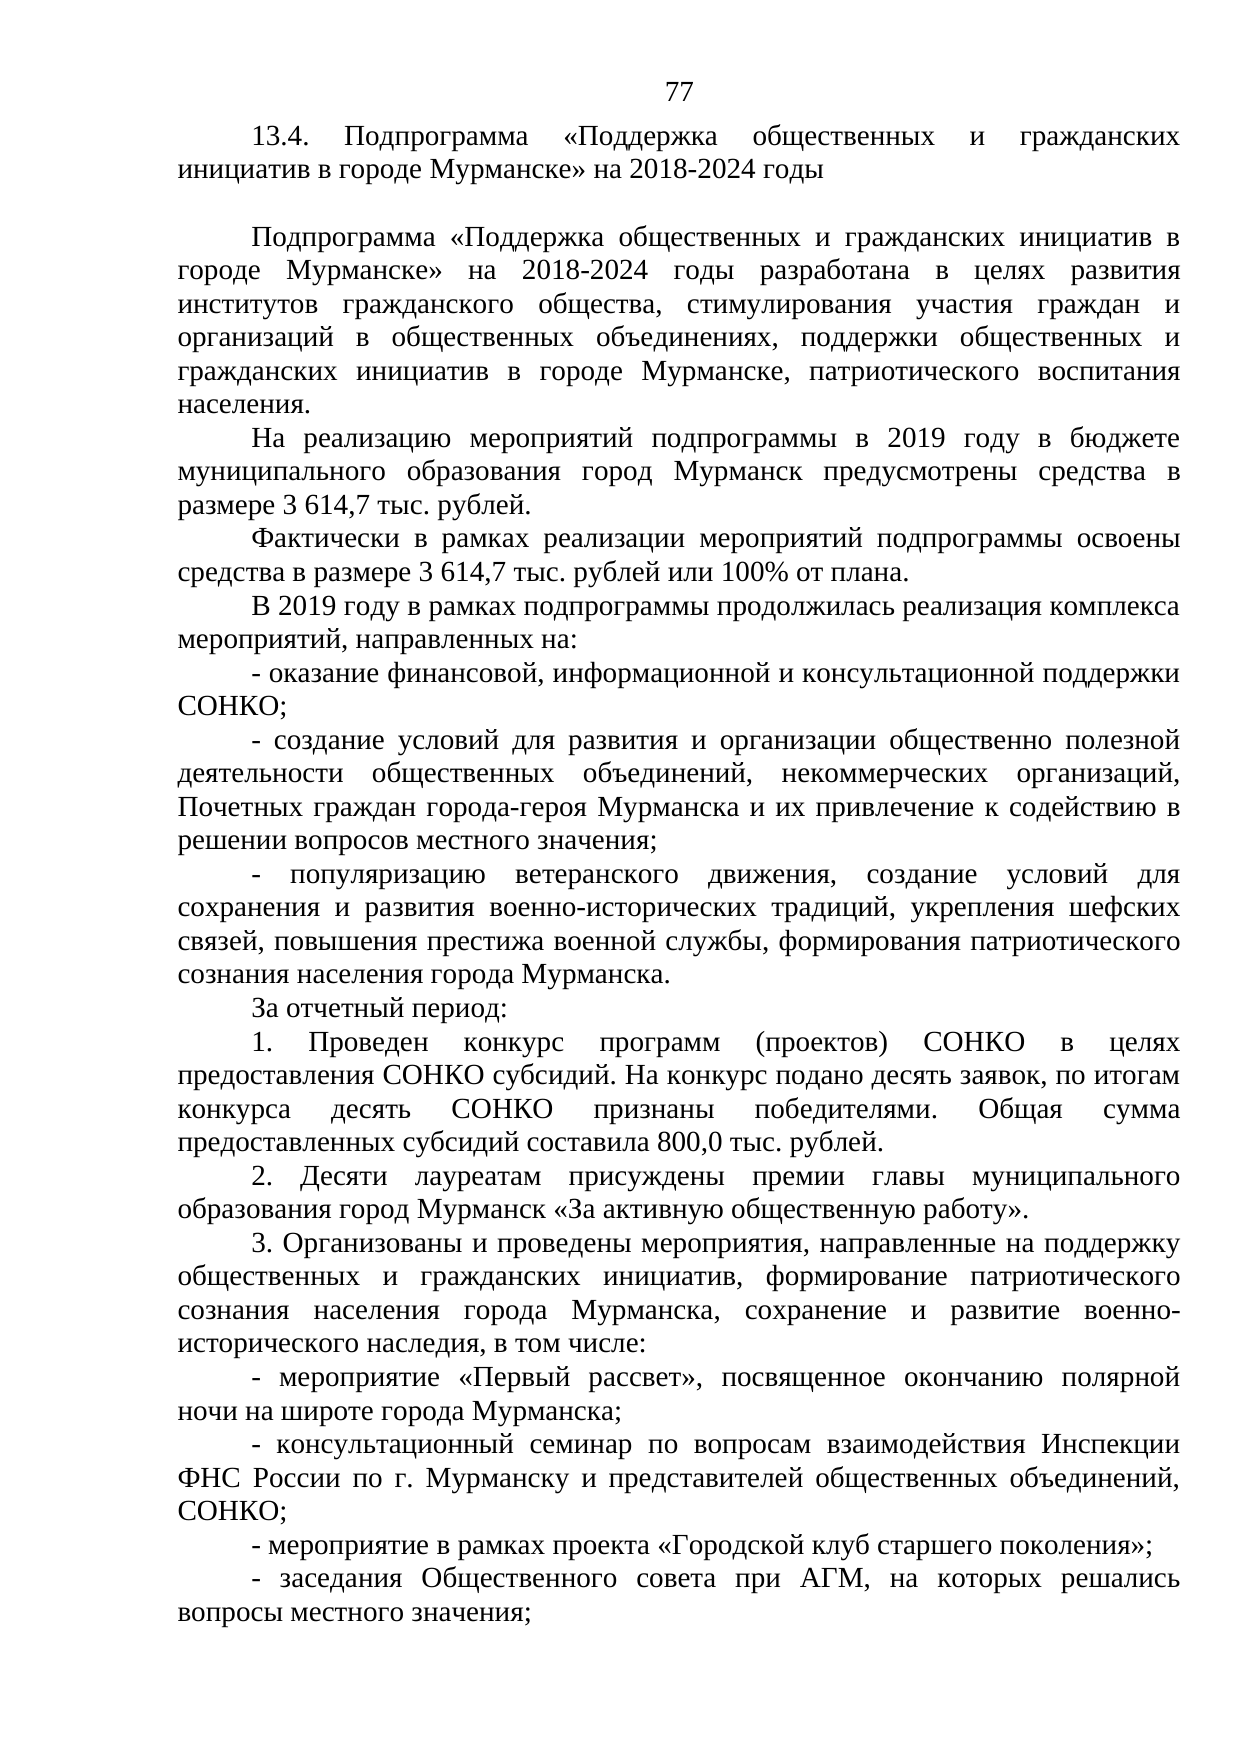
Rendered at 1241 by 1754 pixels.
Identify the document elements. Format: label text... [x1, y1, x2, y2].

text 3. Организованы и проведены мероприятия, направленные на поддержку общественных и гражданских инициатив, формирование патриотического сознания населения города Мурманска, сохранение и развитие военно-исторического наследия, в том числе: [177, 1225, 1181, 1359]
text - консультационный семинар по вопросам взаимодействия Инспекции ФНС России по г. Мурманску и представителей общественных объединений, СОНКО; [177, 1426, 1181, 1527]
text - создание условий для развития и организации общественно полезной деятельности общественных объединений, некоммерческих организаций, Почетных граждан города-героя Мурманска и их привлечение к содействию в решении вопросов местного значения; [177, 722, 1181, 856]
text - популяризацию ветеранского движения, создание условий для сохранения и развития военно-исторических традиций, укрепления шефских связей, повышения престижа военной службы, формирования патриотического сознания населения города Мурманска. [177, 856, 1181, 990]
text 2. Десяти лауреатам присуждены премии главы муниципального образования город Мурманск «За активную общественную работу». [177, 1158, 1181, 1225]
text - мероприятие «Первый рассвет», посвященное окончанию полярной ночи на широте города Мурманска; [177, 1359, 1181, 1426]
text 13.4. Подпрограмма «Поддержка общественных и гражданских инициатив в городе Мурманске» на 2018-2024 годы [177, 118, 1181, 185]
text Фактически в рамках реализации мероприятий подпрограммы освоены средства в размере 3 614,7 тыс. рублей или 100% от плана. [177, 521, 1181, 588]
text - мероприятие в рамках проекта «Городской клуб старшего поколения»; [177, 1527, 1181, 1560]
text В 2019 году в рамках подпрограммы продолжилась реализация комплекса мероприятий, направленных на: [177, 588, 1181, 655]
text Подпрограмма «Поддержка общественных и гражданских инициатив в городе Мурманске» на 2018-2024 годы разработана в целях развития институтов гражданского общества, стимулирования участия граждан и организаций в общественных объединениях, поддержки общественных и гражданских инициатив в городе Мурманске, патриотического воспитания населения. [177, 219, 1181, 420]
text За отчетный период: [177, 990, 1181, 1024]
text - оказание финансовой, информационной и консультационной поддержки СОНКО; [177, 655, 1181, 722]
text - заседания Общественного совета при АГМ, на которых решались вопросы местного значения; [177, 1560, 1181, 1627]
text На реализацию мероприятий подпрограммы в 2019 году в бюджете муниципального образования город Мурманск предусмотрены средства в размере 3 614,7 тыс. рублей. [177, 420, 1181, 521]
text 1. Проведен конкурс программ (проектов) СОНКО в целях предоставления СОНКО субсидий. На конкурс подано десять заявок, по итогам конкурса десять СОНКО признаны победителями. Общая сумма предоставленных субсидий составила 800,0 тыс. рублей. [177, 1024, 1181, 1158]
